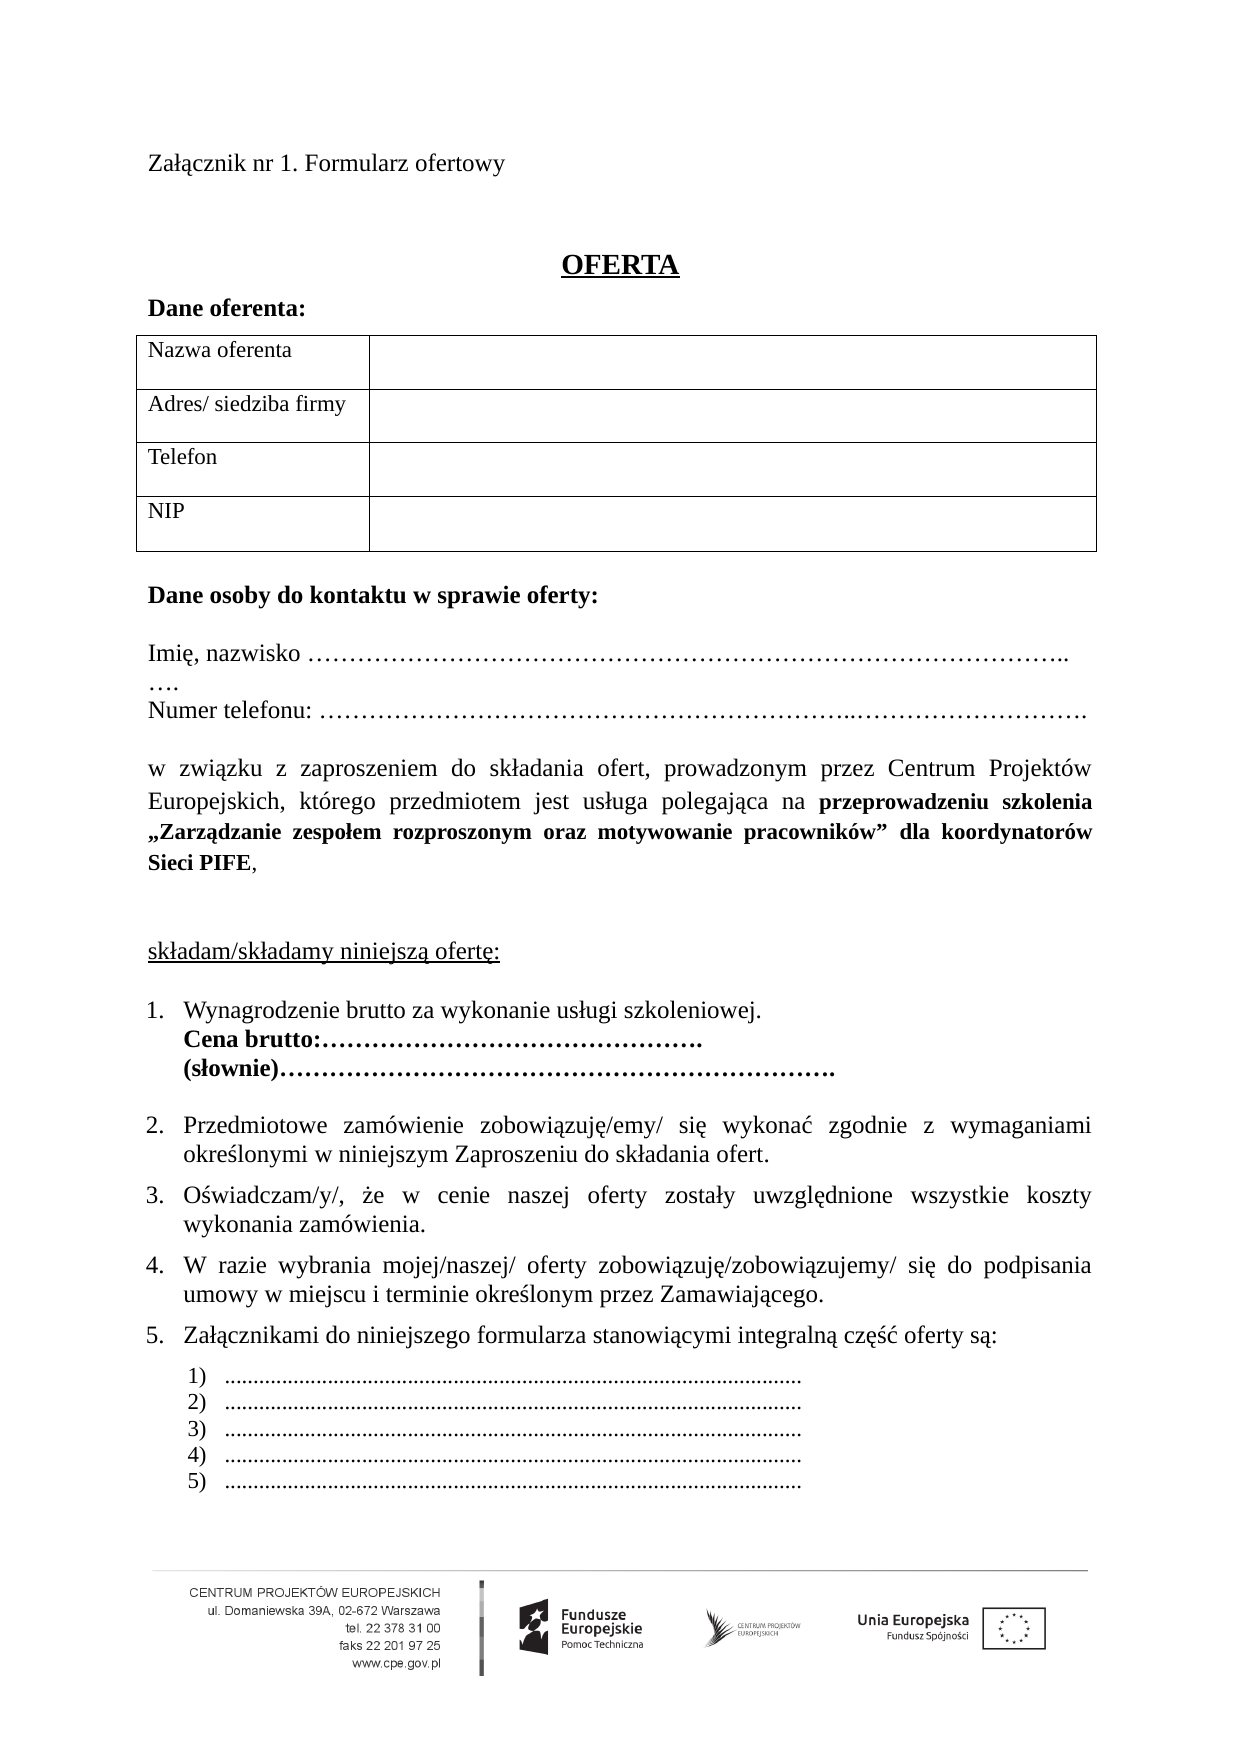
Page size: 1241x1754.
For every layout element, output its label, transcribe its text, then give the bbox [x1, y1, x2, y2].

text Dane oferenta: [148, 293, 1093, 322]
list Oświadczam/y/, że w cenie naszej oferty zostały uwzględnione wszystkie koszty wykonania zamówienia. [146, 1181, 1093, 1238]
table_cell [370, 390, 1096, 442]
table_cell [370, 497, 1096, 551]
list ..................................................................................................... [187, 1388, 1093, 1414]
list ..................................................................................................... [187, 1467, 1093, 1494]
list Załącznikami do niniejszego formularza stanowiącymi integralną część oferty są: [146, 1321, 1093, 1349]
text Imię, nazwisko ………………………………………………………………………………..…. [148, 638, 1093, 695]
text Numer telefonu: ………………………………………………………..………………………. [148, 695, 1093, 724]
list W razie wybrania mojej/naszej/ oferty zobowiązuję/zobowiązujemy/ się do podpisania umowy w miejscu i terminie określonym przez Zamawiającego. [146, 1251, 1093, 1308]
text Załącznik nr 1. Formularz ofertowy [148, 148, 1093, 176]
text składam/składamy niniejszą ofertę: [148, 936, 1093, 965]
table_cell Adres/ siedziba firmy [137, 390, 369, 442]
list Wynagrodzenie brutto za wykonanie usługi szkoleniowej. [146, 996, 1093, 1024]
list ..................................................................................................... [187, 1362, 1093, 1388]
table_header [370, 336, 1096, 388]
list ..................................................................................................... [187, 1414, 1093, 1441]
table_cell [370, 443, 1096, 496]
picture [147, 1565, 1093, 1681]
list (słownie)…………………………………………………………. [183, 1053, 1093, 1082]
list ..................................................................................................... [187, 1441, 1093, 1467]
text Dane osoby do kontaktu w sprawie oferty: [148, 580, 1093, 609]
list Cena brutto:………………………………………. [183, 1024, 1093, 1053]
table_header Nazwa oferenta [137, 336, 369, 388]
table_cell NIP [137, 497, 369, 551]
text OFERTA [148, 247, 1093, 281]
text w związku z zaproszeniem do składania ofert, prowadzonym przez Centrum Projektów Europejskich, którego przedmiotem jest usługa polegająca na przeprowadzeniu szkolenia „Zarządzanie zespołem rozproszonym oraz motywowanie pracowników” dla koordynatorów Sieci PIFE, [148, 753, 1093, 875]
table_cell Telefon [137, 443, 369, 496]
list Przedmiotowe zamówienie zobowiązuję/emy/ się wykonać zgodnie z wymaganiami określonymi w niniejszym Zaproszeniu do składania ofert. [146, 1111, 1093, 1168]
